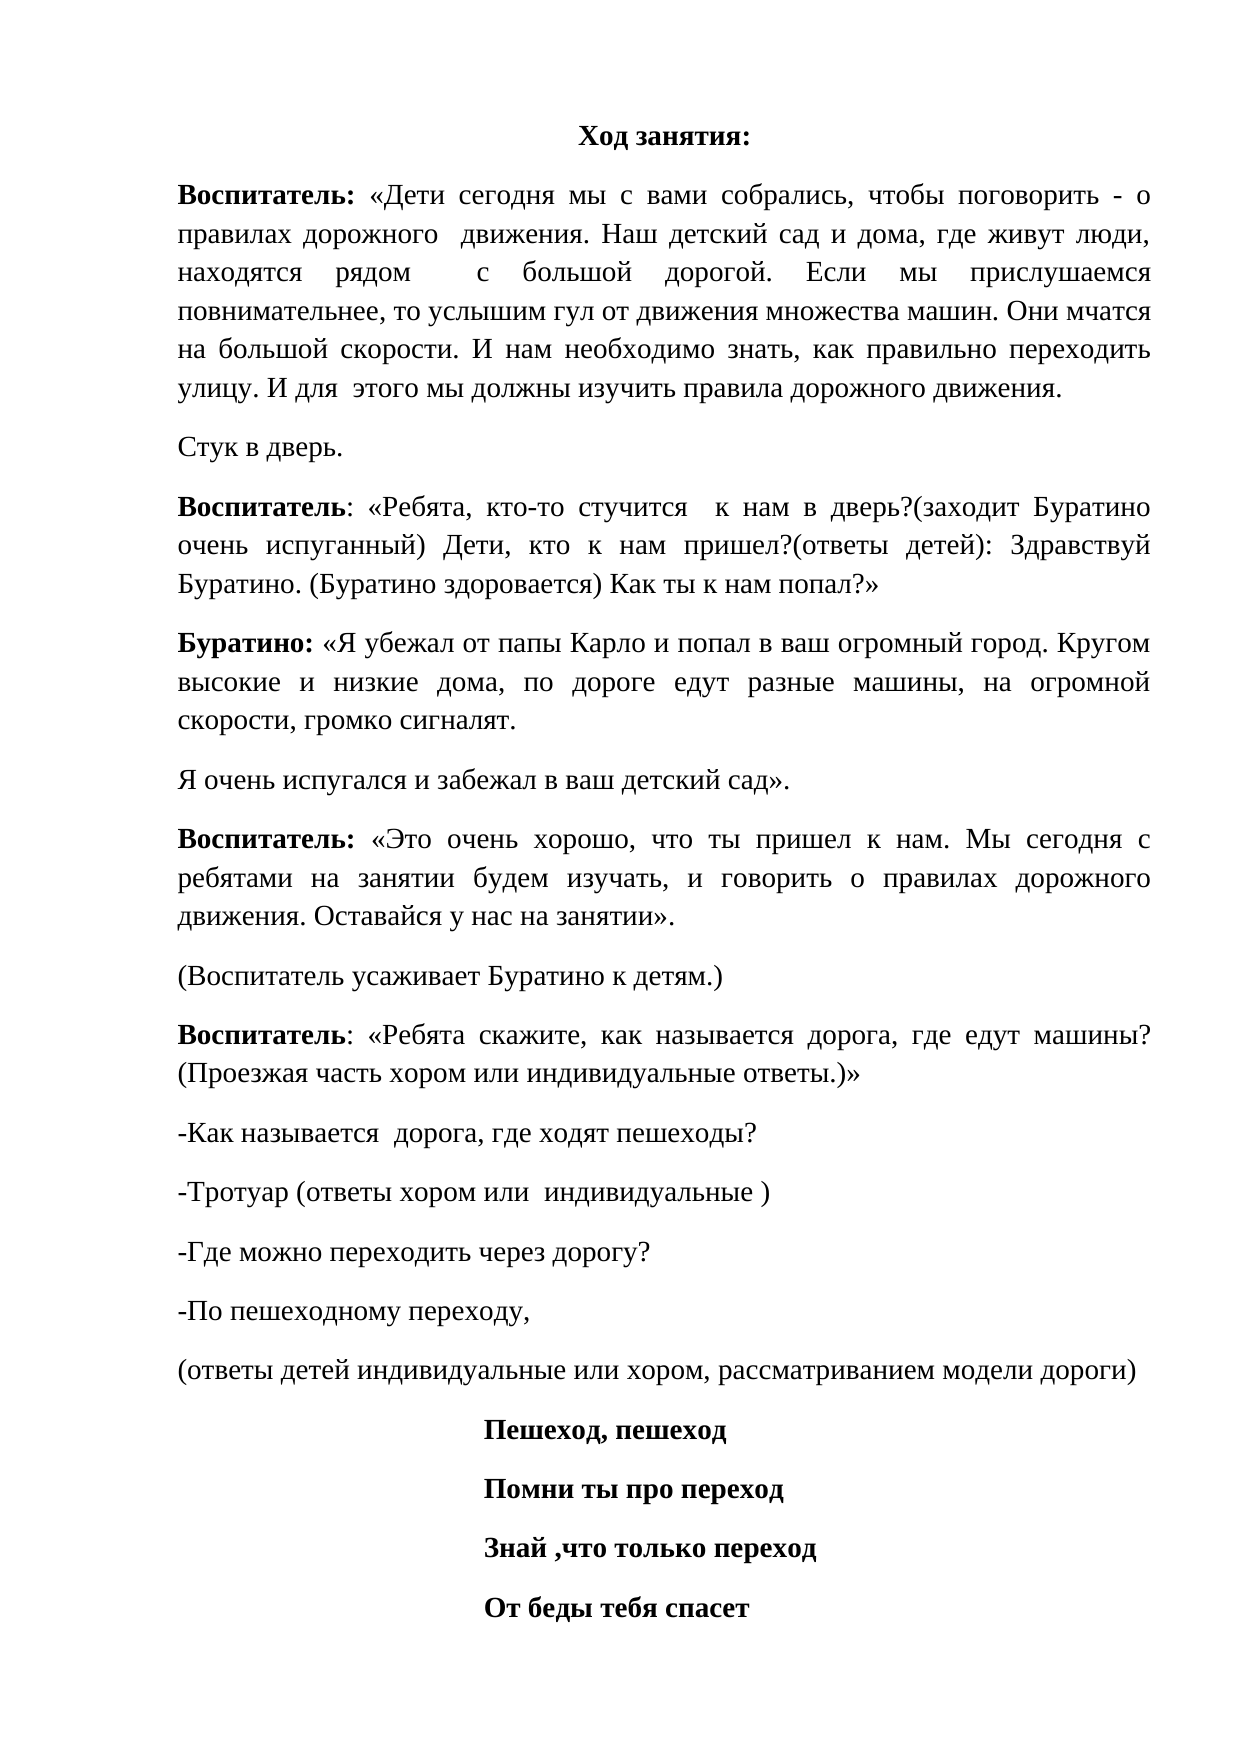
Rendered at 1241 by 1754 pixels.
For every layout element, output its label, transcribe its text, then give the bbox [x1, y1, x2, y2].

text Воспитатель: «Это очень хорошо, что ты пришел к нам. Мы сегодня с ребятами на занятии будем изучать, и говорить о правилах дорожного движения. Оставайся у нас на занятии». [177, 821, 1152, 932]
text Пешеход, пешеход [177, 1412, 1152, 1445]
text (Воспитатель усаживает Буратино к детям.) [177, 958, 1152, 991]
text Я очень испугался и забежал в ваш детский сад». [177, 762, 1152, 795]
text Воспитатель: «Дети сегодня мы с вами собрались, чтобы поговорить - о правилах дорожного движения. Наш детский сад и дома, где живут люди, находятся рядом с большой дорогой. Если мы прислушаемся повнимательнее, то услышим гул от движения множества машин. Они мчатся на большой скорости. И нам необходимо знать, как правильно переходить улицу. И для этого мы должны изучить правила дорожного движения. [177, 177, 1152, 404]
text Воспитатель: «Ребята, кто-то стучится к нам в дверь?(заходит Буратино очень испуганный) Дети, кто к нам пришел?(ответы детей): Здравствуй Буратино. (Буратино здоровается) Как ты к нам попал?» [177, 489, 1152, 599]
text Воспитатель: «Ребята скажите, как называется дорога, где едут машины? (Проезжая часть хором или индивидуальные ответы.)» [177, 1017, 1152, 1089]
text Буратино: «Я убежал от папы Карло и попал в ваш огромный город. Кругом высокие и низкие дома, по дороге едут разные машины, на огромной скорости, громко сигналят. [177, 625, 1152, 736]
text -Где можно переходить через дорогу? [177, 1234, 1152, 1267]
text Помни ты про переход [177, 1471, 1152, 1505]
text -Тротуар (ответы хором или индивидуальные ) [177, 1174, 1152, 1208]
text От беды тебя спасет [177, 1590, 1152, 1623]
text -По пешеходному переходу, [177, 1293, 1152, 1327]
text Ход занятия: [177, 118, 1152, 152]
text Стук в дверь. [177, 429, 1152, 463]
text Знай ,что только переход [177, 1531, 1152, 1564]
text (ответы детей индивидуальные или хором, рассматриванием модели дороги) [177, 1352, 1152, 1386]
text -Как называется дорога, где ходят пешеходы? [177, 1115, 1152, 1148]
